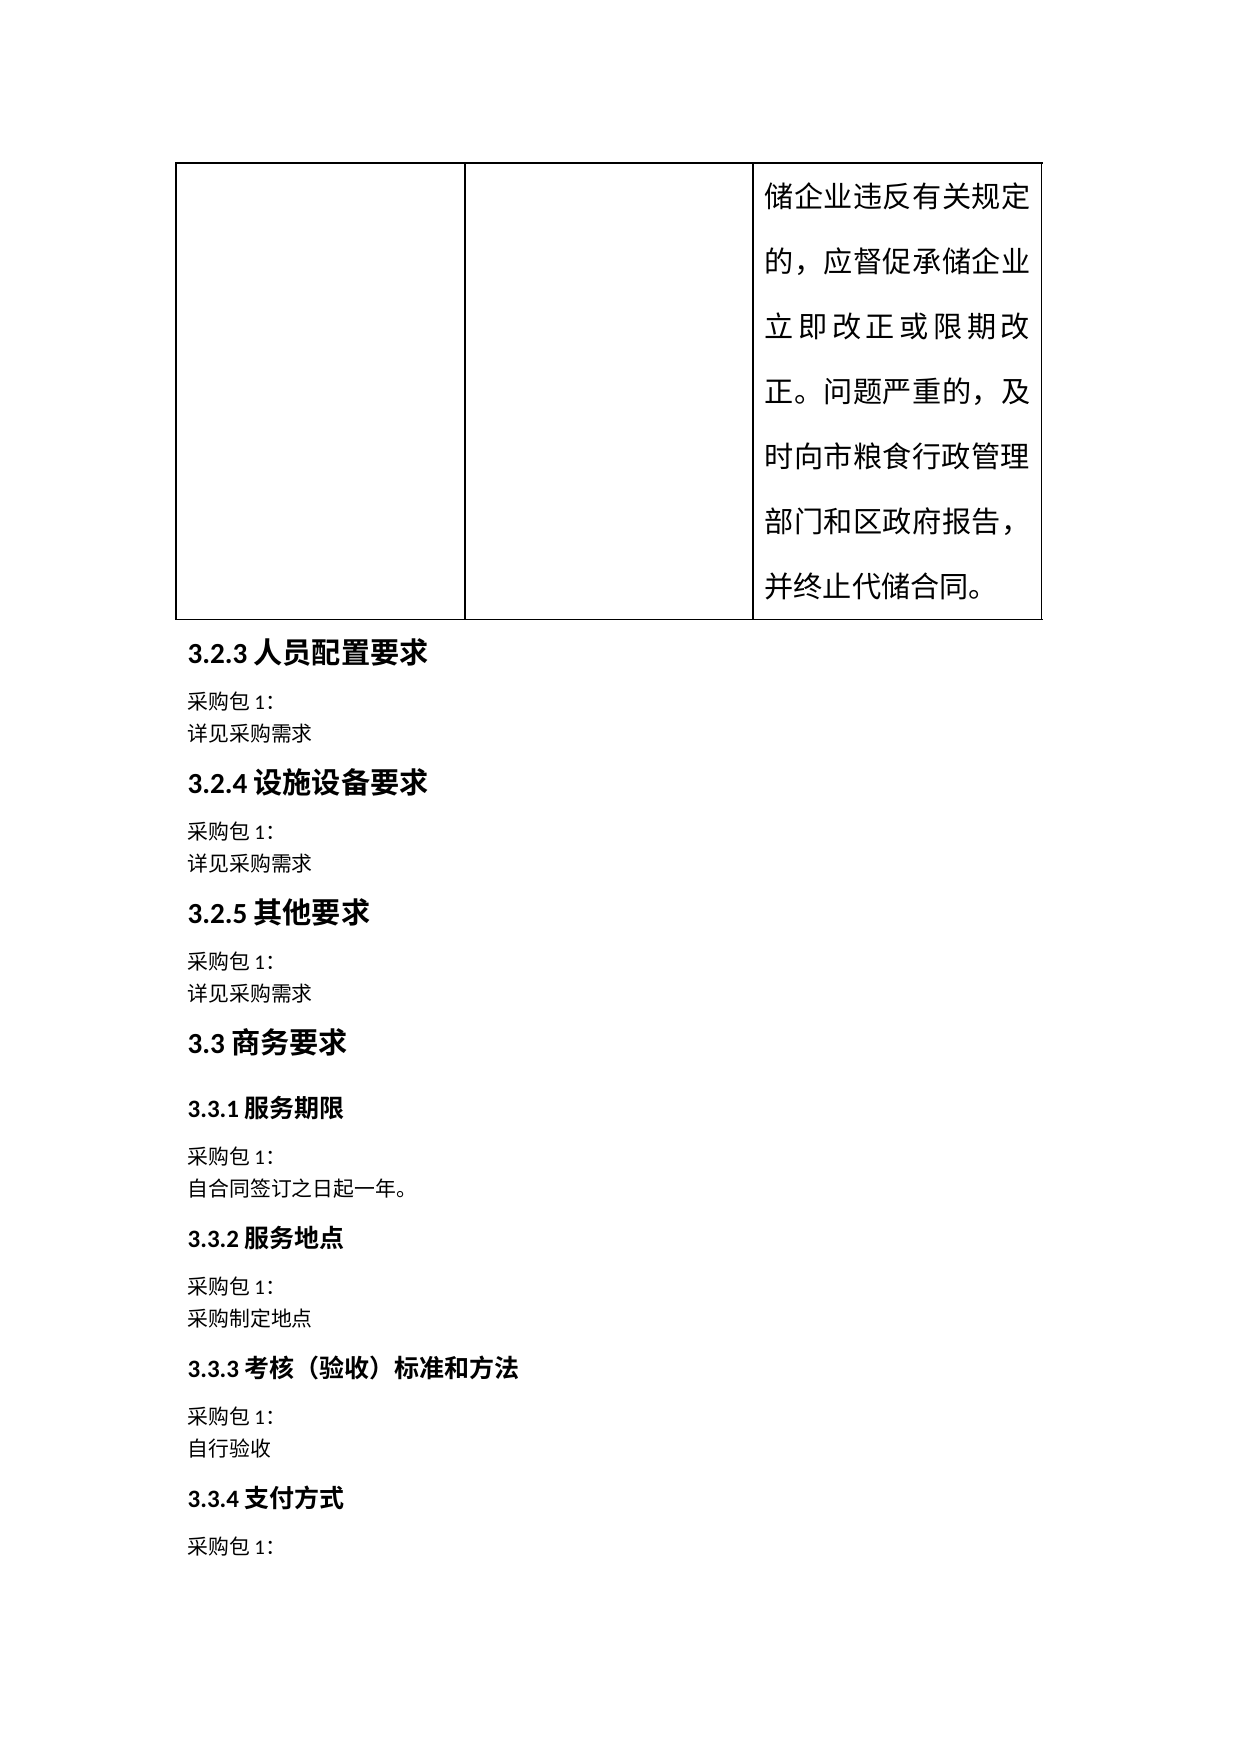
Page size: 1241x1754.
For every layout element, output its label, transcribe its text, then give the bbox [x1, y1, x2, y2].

text 3.2.5其他要求 [187, 880, 1053, 945]
text 采购包1： [187, 1270, 1053, 1303]
text 3.2.4设施设备要求 [187, 750, 1053, 815]
text 采购包1： [187, 1530, 1053, 1563]
text 3.3.1服务期限 [187, 1075, 1053, 1140]
text 3.2.3人员配置要求 [187, 620, 1053, 685]
table_cell [177, 164, 464, 618]
text 详见采购需求 [187, 978, 1053, 1010]
text 采购包1： [187, 945, 1053, 978]
text 自行验收 [187, 1433, 1053, 1465]
text 采购制定地点 [187, 1303, 1053, 1335]
text 详见采购需求 [187, 848, 1053, 880]
text 3.3.2服务地点 [187, 1205, 1053, 1270]
text 3.3商务要求 [187, 1010, 1053, 1075]
text 采购包1： [187, 815, 1053, 848]
text 采购包1： [187, 1140, 1053, 1173]
text 自合同签订之日起一年。 [187, 1173, 1053, 1205]
text 3.3.4支付方式 [187, 1465, 1053, 1530]
text 详见采购需求 [187, 718, 1053, 750]
text 3.3.3考核（验收）标准和方法 [187, 1335, 1053, 1400]
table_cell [754, 164, 1041, 618]
text 采购包1： [187, 685, 1053, 718]
table_cell 1 [466, 164, 752, 618]
text 采购包1： [187, 1400, 1053, 1433]
